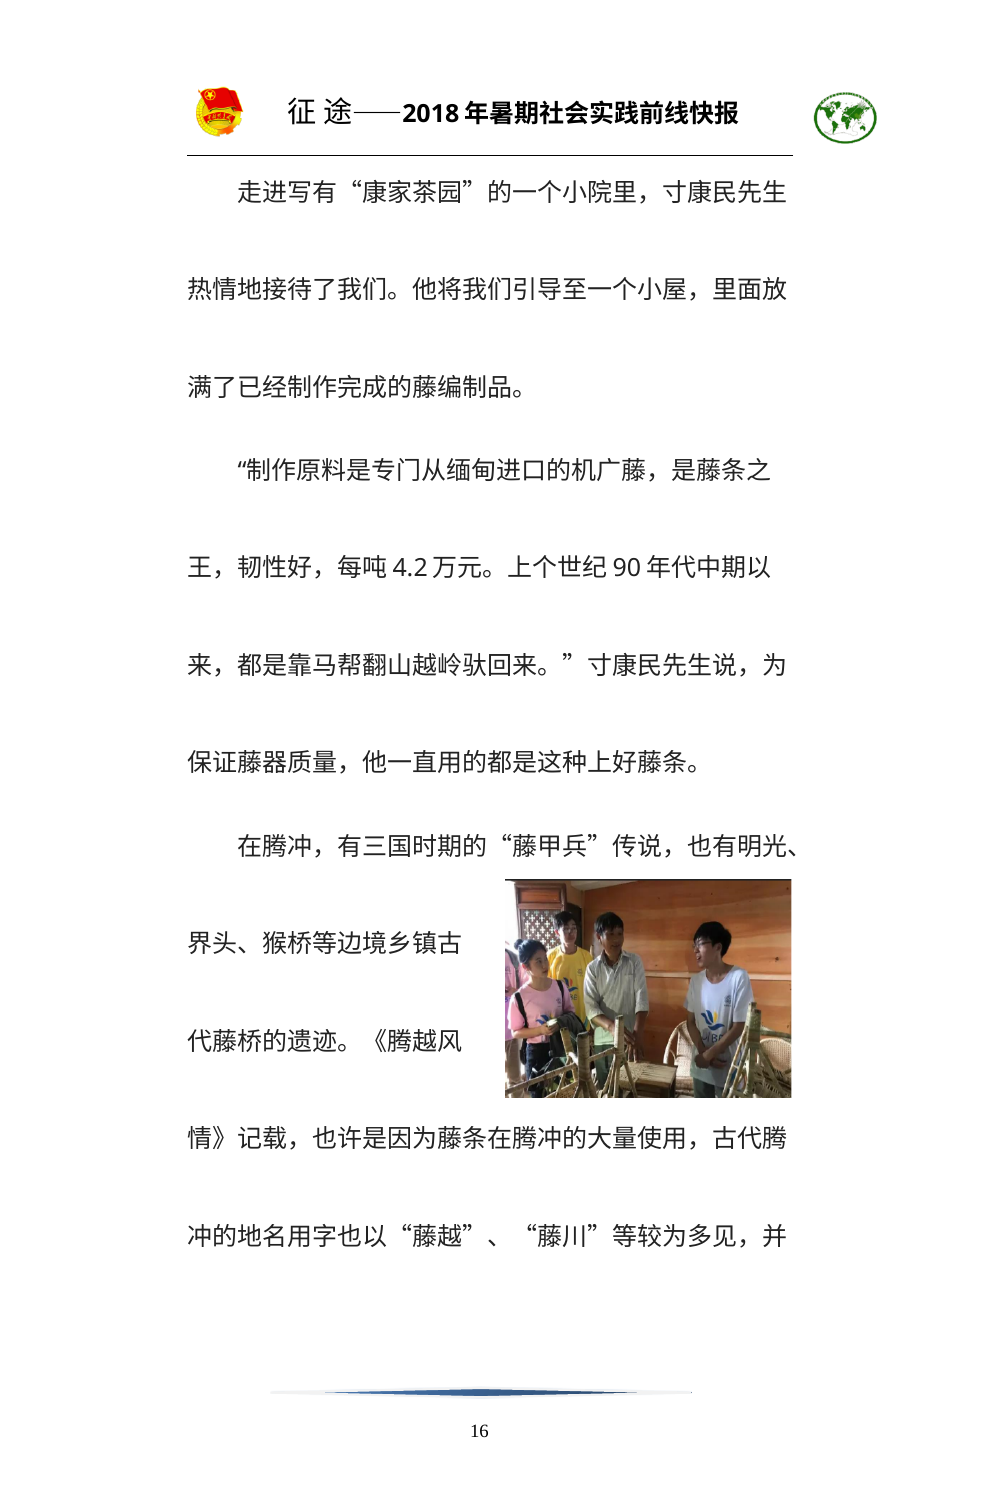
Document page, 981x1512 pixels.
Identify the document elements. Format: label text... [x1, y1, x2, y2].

text “制作原料是专门从缅甸进口的机广藤，是藤条之王，韧性好，每吨4.2万元。上个世纪90年代中期以来，都是靠马帮翻山越岭驮回来。”寸康民先生说，为保证藤器质量，他一直用的都是这种上好藤条。 [187, 436, 793, 793]
picture [800, 73, 883, 159]
picture [194, 86, 244, 137]
text 在腾冲，有三国时期的“藤甲兵”传说，也有明光、界头、猴桥等边境乡镇古代藤桥的遗迹。《腾越风情》记载，也许是因为藤条在腾冲的大量使用，古代腾冲的地名用字也以“藤越”、“藤川”等较为多见，并有因“盛产藤条得名”的记载，“藤”字直到明末清初才更名为“腾”。 [187, 812, 793, 1267]
picture [505, 879, 792, 1098]
text 走进写有“康家茶园”的一个小院里，寸康民先生热情地接待了我们。他将我们引导至一个小屋，里面放满了已经制作完成的藤编制品。 [187, 158, 793, 418]
